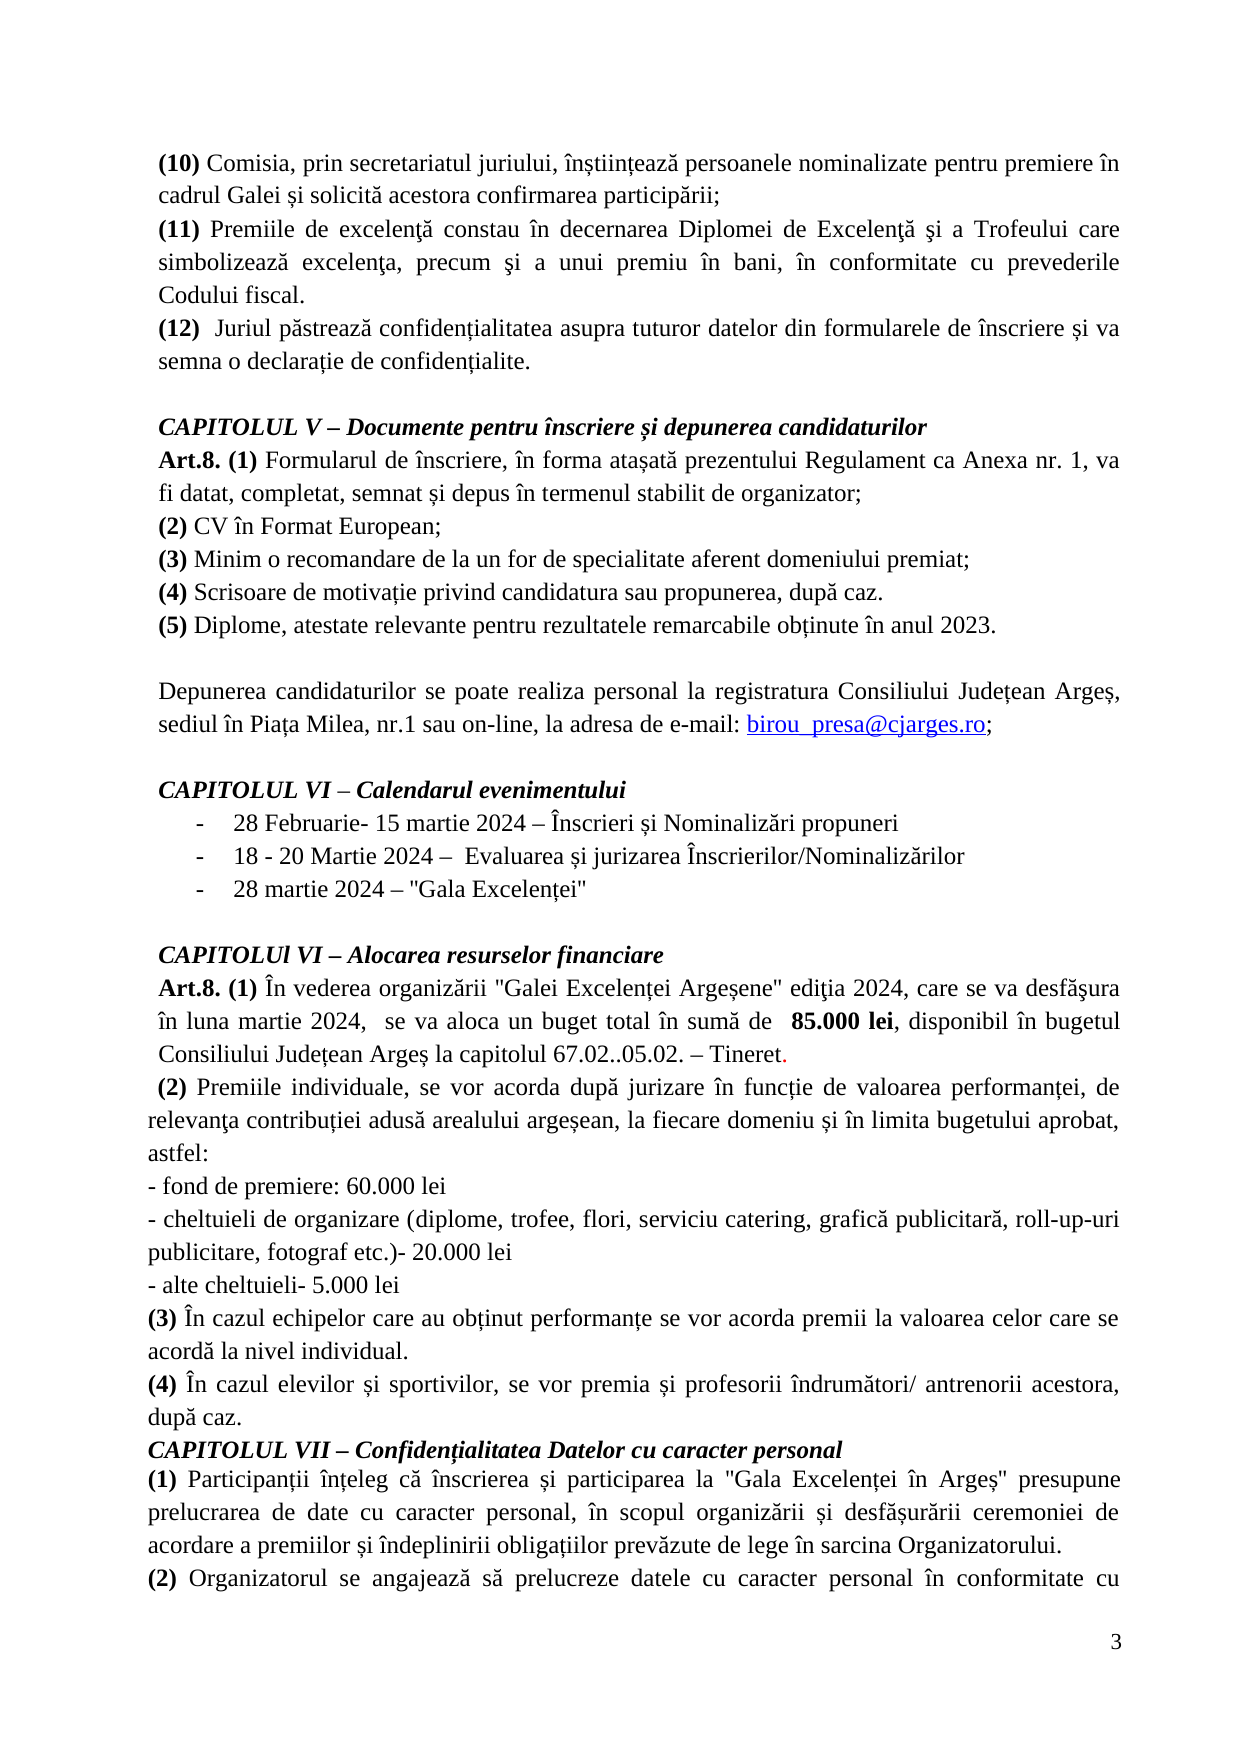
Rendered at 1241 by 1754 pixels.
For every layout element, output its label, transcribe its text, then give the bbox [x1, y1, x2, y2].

text - cheltuieli de organizare (diplome, trofee, flori, serviciu catering, grafică publicitară, roll-up-uri publicitare, fotograf etc.)- 20.000 lei [148, 1204, 1121, 1266]
text (2) Premiile individuale, se vor acorda după jurizare în funcție de valoarea performanței, de relevanţa contribuției adusă arealului argeșean, la fiecare domeniu și în limita bugetului aprobat, astfel: [148, 1072, 1121, 1167]
text CAPITOLUL VI – Calendarul evenimentului [158, 775, 1121, 804]
list 28 Februarie- 15 martie 2024 – Înscrieri și Nominalizări propuneri [196, 808, 1121, 837]
text (3) În cazul echipelor care au obținut performanțe se vor acorda premii la valoarea celor care se acordă la nivel individual. [148, 1303, 1121, 1365]
text Art.8. (1) În vederea organizării ''Galei Excelenței Argeșene'' ediţia 2024, care se va desfăşura în luna martie 2024, se va aloca un buget total în sumă de 85.000 lei, disponibil în bugetul Consiliului Județean Argeș la capitolul 67.02..05.02. – Tineret. [158, 973, 1121, 1068]
list 28 martie 2024 – ''Gala Excelenței'' [196, 874, 1121, 903]
text (4) În cazul elevilor și sportivilor, se vor premia și profesorii îndrumători/ antrenorii acestora, după caz. [148, 1369, 1121, 1431]
text (5) Diplome, atestate relevante pentru rezultatele remarcabile obținute în anul 2023. [158, 610, 1121, 639]
text (1) Participanții înțeleg că înscrierea și participarea la ''Gala Excelenței în Argeș'' presupune prelucrarea de date cu caracter personal, în scopul organizării și desfășurării ceremoniei de acordare a premiilor și îndeplinirii obligațiilor prevăzute de lege în sarcina Organizatorului. [148, 1464, 1121, 1559]
text (12) Juriul păstrează confidențialitatea asupra tuturor datelor din formularele de înscriere și va semna o declarație de confidențialite. [158, 313, 1121, 374]
text CAPITOLUL V – Documente pentru înscriere și depunerea candidaturilor [158, 412, 1121, 441]
text Art.8. (1) Formularul de înscriere, în forma atașată prezentului Regulament ca Anexa nr. 1, va fi datat, completat, semnat și depus în termenul stabilit de organizator; [158, 445, 1121, 507]
text (11) Premiile de excelenţă constau în decernarea Diplomei de Excelenţă şi a Trofeului care simbolizează excelenţa, precum şi a unui premiu în bani, în conformitate cu prevederile Codului fiscal. [158, 214, 1121, 308]
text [148, 1563, 1121, 1592]
text (10) Comisia, prin secretariatul juriului, înștiințează persoanele nominalizate pentru premiere în cadrul Galei și solicită acestora confirmarea participării; [158, 148, 1121, 209]
text - alte cheltuieli- 5.000 lei [148, 1270, 1121, 1299]
text (2) CV în Format European; [158, 511, 1121, 539]
text (3) Minim o recomandare de la un for de specialitate aferent domeniului premiat; [158, 544, 1121, 573]
text CAPITOLUL VII – Confidențialitatea Datelor cu caracter personal [148, 1435, 1122, 1464]
list 18 - 20 Martie 2024 – Evaluarea și jurizarea Înscrierilor/Nominalizărilor [196, 841, 1121, 870]
text CAPITOLUl VI – Alocarea resurselor financiare [158, 940, 1121, 969]
text (4) Scrisoare de motivație privind candidatura sau propunerea, după caz. [158, 577, 1121, 606]
text Depunerea candidaturilor se poate realiza personal la registratura Consiliului Județean Argeș, sediul în Piața Milea, nr.1 sau on-line, la adresa de e-mail: birou_presa@cjarges.ro; [158, 676, 1121, 738]
text - fond de premiere: 60.000 lei [148, 1171, 1121, 1200]
